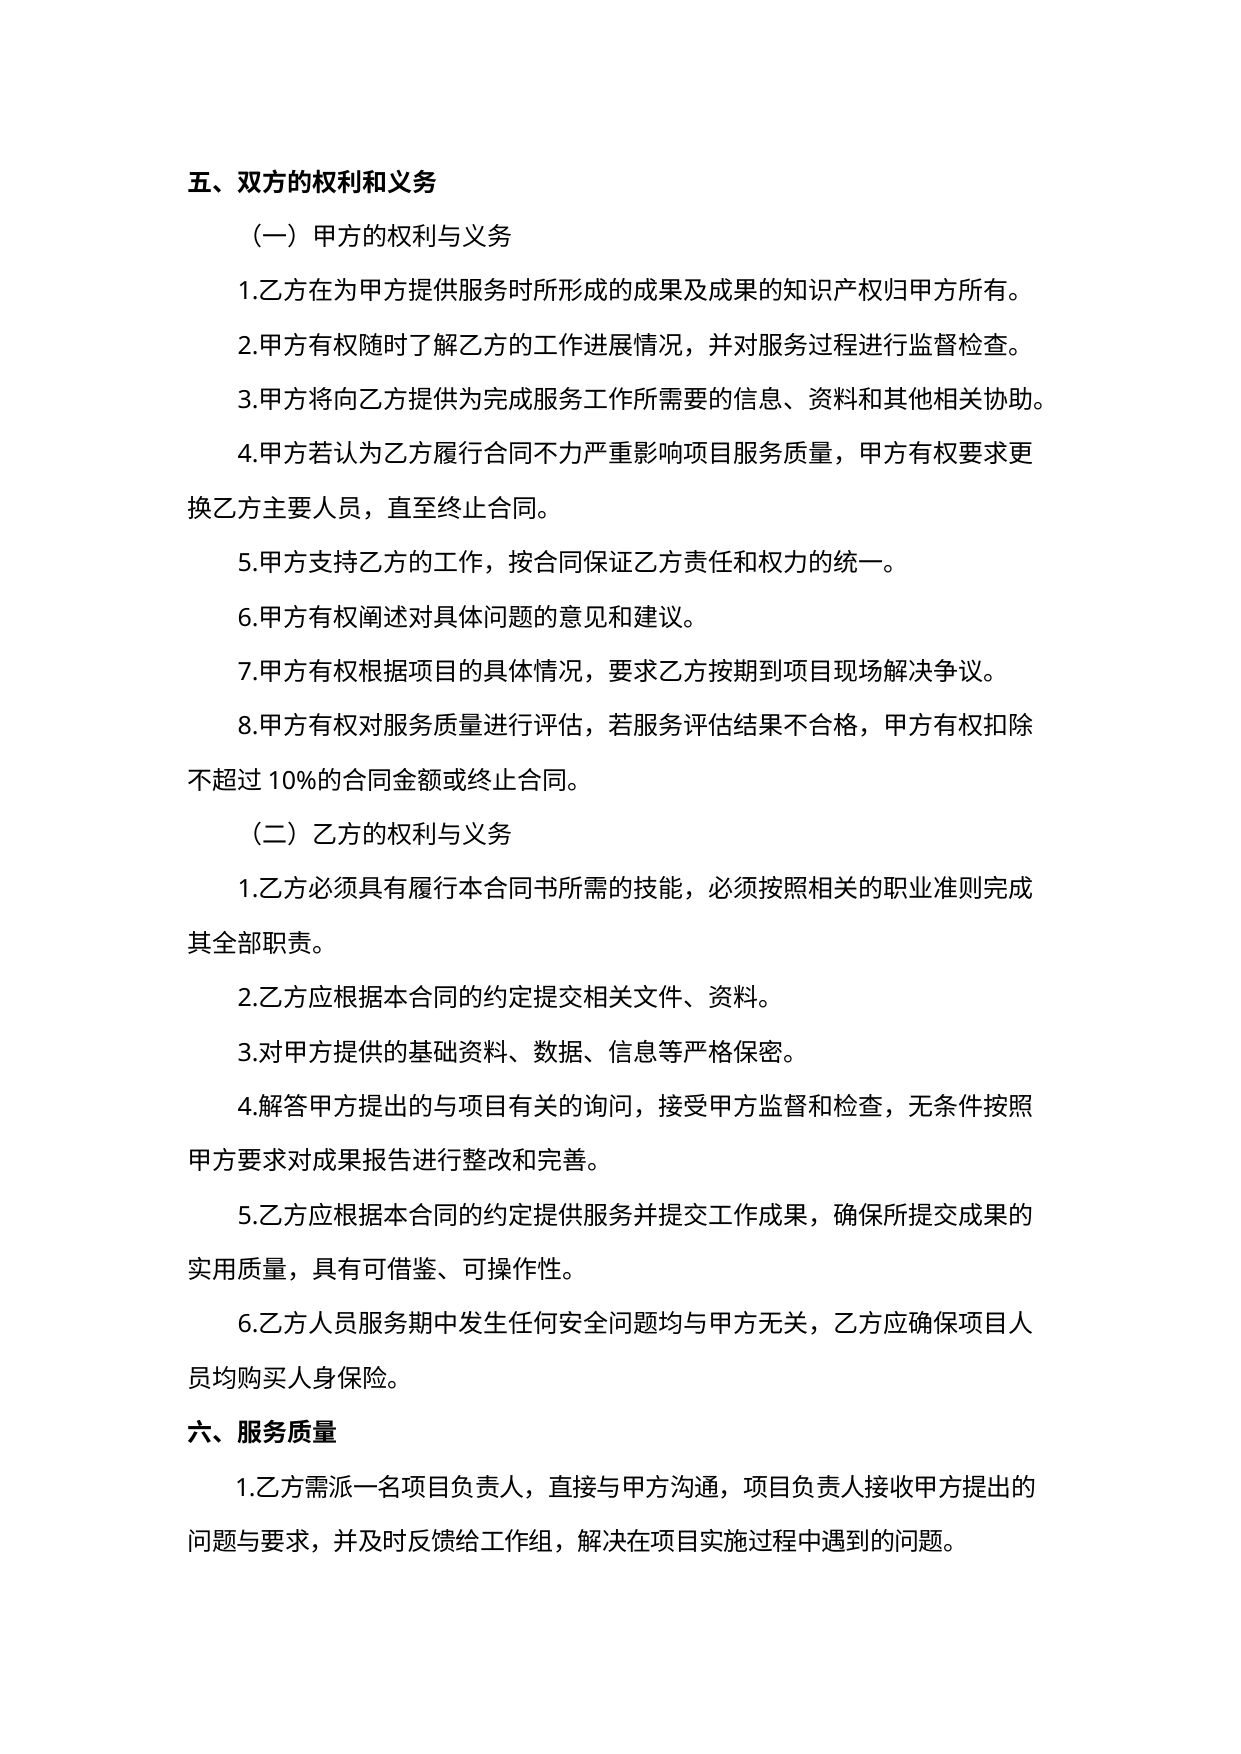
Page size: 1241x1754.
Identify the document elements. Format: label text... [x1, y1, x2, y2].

text 5.甲方支持乙方的工作，按合同保证乙方责任和权力的统一。 [187, 543, 1053, 579]
text 六、服务质量 [187, 1413, 1053, 1449]
text 4.解答甲方提出的与项目有关的询问，接受甲方监督和检查，无条件按照甲方要求对成果报告进行整改和完善。 [187, 1086, 1053, 1177]
text （一）甲方的权利与义务 [187, 216, 1053, 253]
text 五、双方的权利和义务 [187, 162, 1053, 198]
text 1.乙方在为甲方提供服务时所形成的成果及成果的知识产权归甲方所有。 [187, 271, 1053, 307]
text 1.乙方必须具有履行本合同书所需的技能，必须按照相关的职业准则完成其全部职责。 [187, 869, 1053, 959]
text 2.甲方有权随时了解乙方的工作进展情况，并对服务过程进行监督检查。 [187, 325, 1053, 361]
text 1.乙方需派一名项目负责人，直接与甲方沟通，项目负责人接收甲方提出的问题与要求，并及时反馈给工作组，解决在项目实施过程中遇到的问题。 [187, 1467, 1053, 1558]
text 2.乙方应根据本合同的约定提交相关文件、资料。 [187, 978, 1053, 1014]
text 5.乙方应根据本合同的约定提供服务并提交工作成果，确保所提交成果的实用质量，具有可借鉴、可操作性。 [187, 1195, 1053, 1286]
text 6.乙方人员服务期中发生任何安全问题均与甲方无关，乙方应确保项目人员均购买人身保险。 [187, 1304, 1053, 1394]
text 7.甲方有权根据项目的具体情况，要求乙方按期到项目现场解决争议。 [187, 651, 1053, 688]
text 3.对甲方提供的基础资料、数据、信息等严格保密。 [187, 1032, 1053, 1068]
text 8.甲方有权对服务质量进行评估，若服务评估结果不合格，甲方有权扣除不超过10%的合同金额或终止合同。 [187, 706, 1053, 796]
text 6.甲方有权阐述对具体问题的意见和建议。 [187, 597, 1053, 633]
text 3.甲方将向乙方提供为完成服务工作所需要的信息、资料和其他相关协助。 [187, 379, 1053, 416]
text （二）乙方的权利与义务 [187, 814, 1053, 851]
text 4.甲方若认为乙方履行合同不力严重影响项目服务质量，甲方有权要求更换乙方主要人员，直至终止合同。 [187, 434, 1053, 524]
